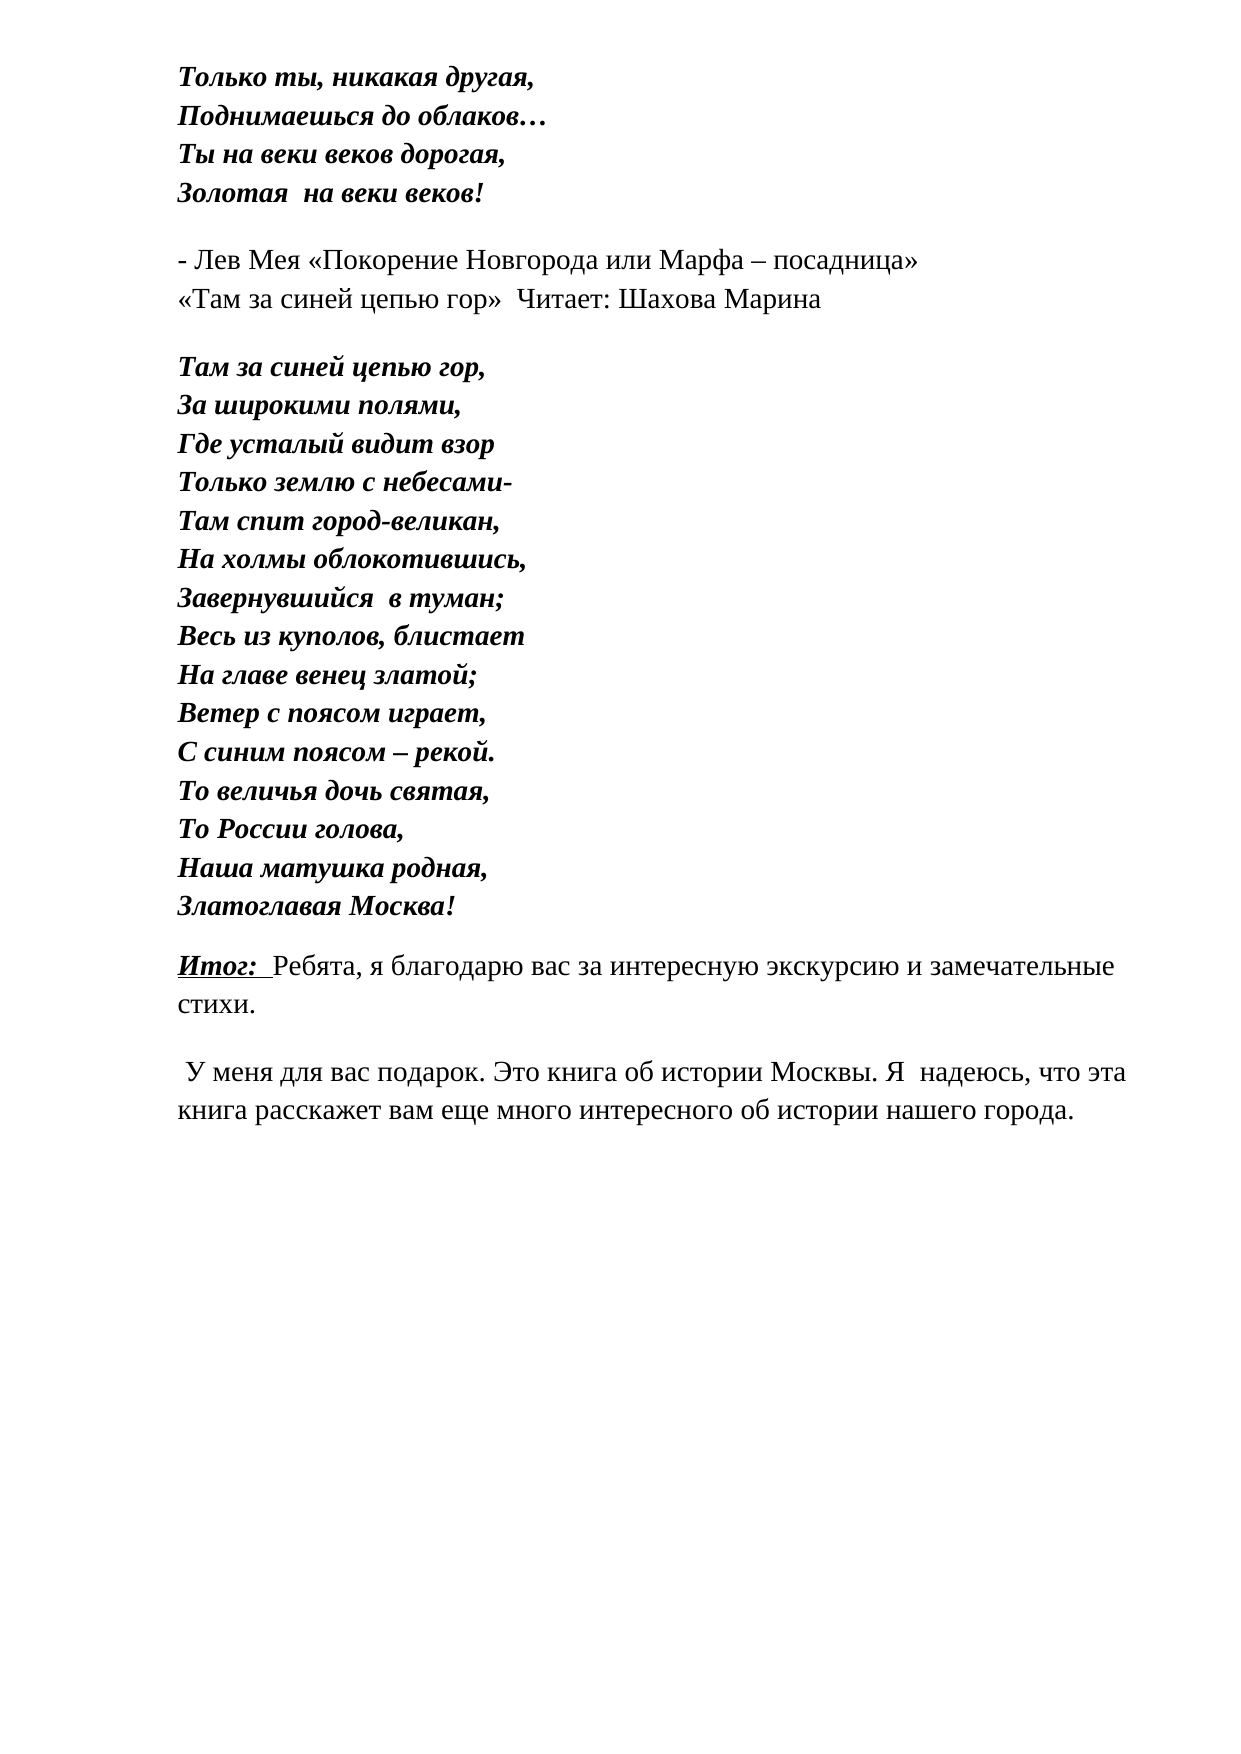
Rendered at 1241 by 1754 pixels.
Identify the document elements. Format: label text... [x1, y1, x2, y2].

text Там за синей цепью гор, За широкими полями, Где усталый видит взор Только землю с небесами- Там спит город-великан, На холмы облокотившись, Завернувшийся в туман; Весь из куполов, блистает На главе венец златой; Ветер с поясом играет, С синим поясом – рекой. То величья дочь святая, То России голова, Наша матушка родная, Златоглавая Москва! [177, 349, 1152, 922]
text Итог: Ребята, я благодарю вас за интересную экскурсию и замечательные стихи. [177, 948, 1152, 1020]
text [177, 59, 1152, 208]
text - Лев Мея «Покорение Новгорода или Марфа – посадница» «Там за синей цепью гор» Читает: Шахова Марина [177, 242, 1152, 314]
text У меня для вас подарок. Это книга об истории Москвы. Я надеюсь, что эта книга расскажет вам еще много интересного об истории нашего города. [177, 1054, 1152, 1126]
